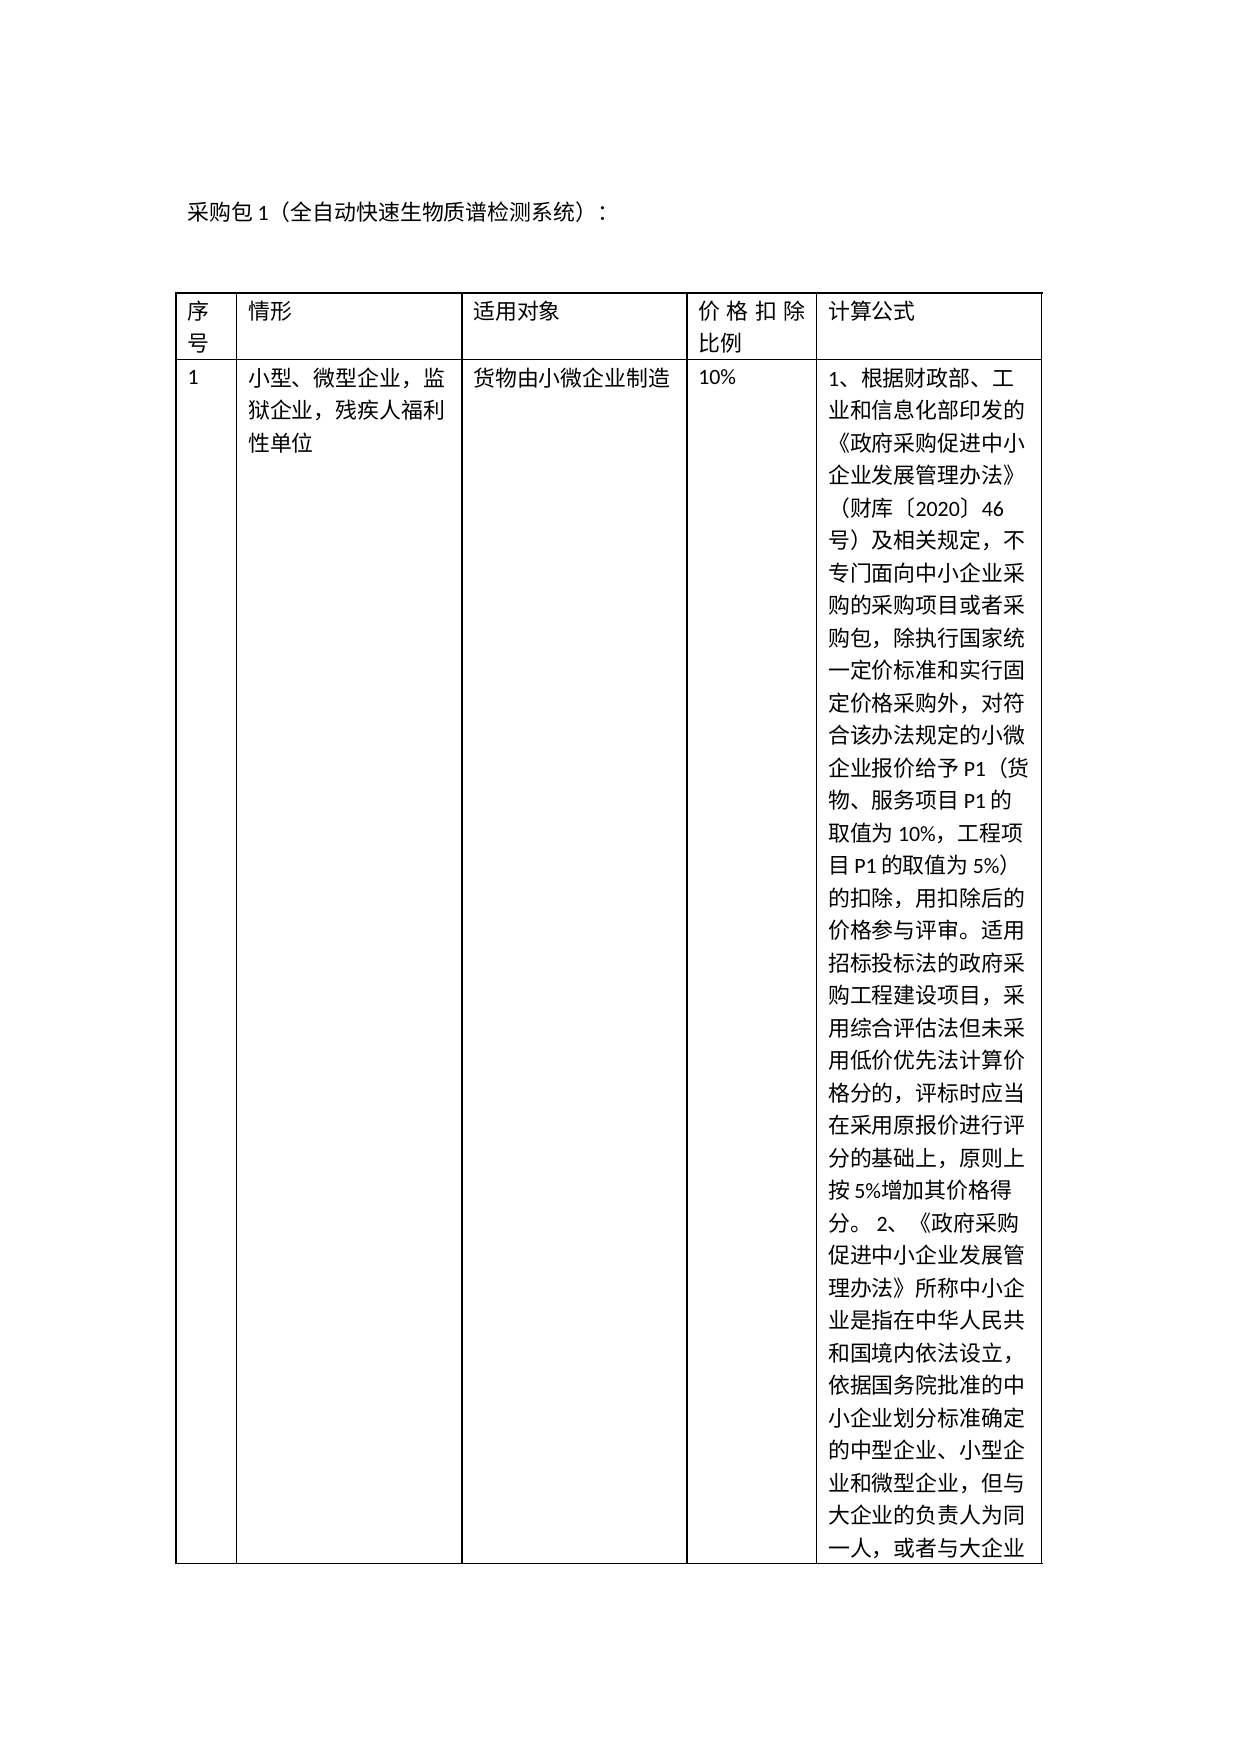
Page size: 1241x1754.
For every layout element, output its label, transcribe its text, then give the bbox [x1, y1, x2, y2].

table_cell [237, 360, 461, 1563]
table_cell 1 [177, 360, 236, 1563]
table_header 适用对象 [463, 294, 686, 358]
table_header 序号 [177, 294, 236, 358]
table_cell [817, 360, 1041, 1563]
table_header 情形 [237, 294, 461, 358]
table_header 计算公式 [817, 294, 1041, 358]
table_cell 货物由小微企业制造 [463, 360, 686, 1563]
table_header 价格扣除比例 [688, 294, 816, 358]
text 采购包1（全自动快速生物质谱检测系统）： [187, 194, 1053, 227]
table_cell 10% [688, 360, 816, 1563]
